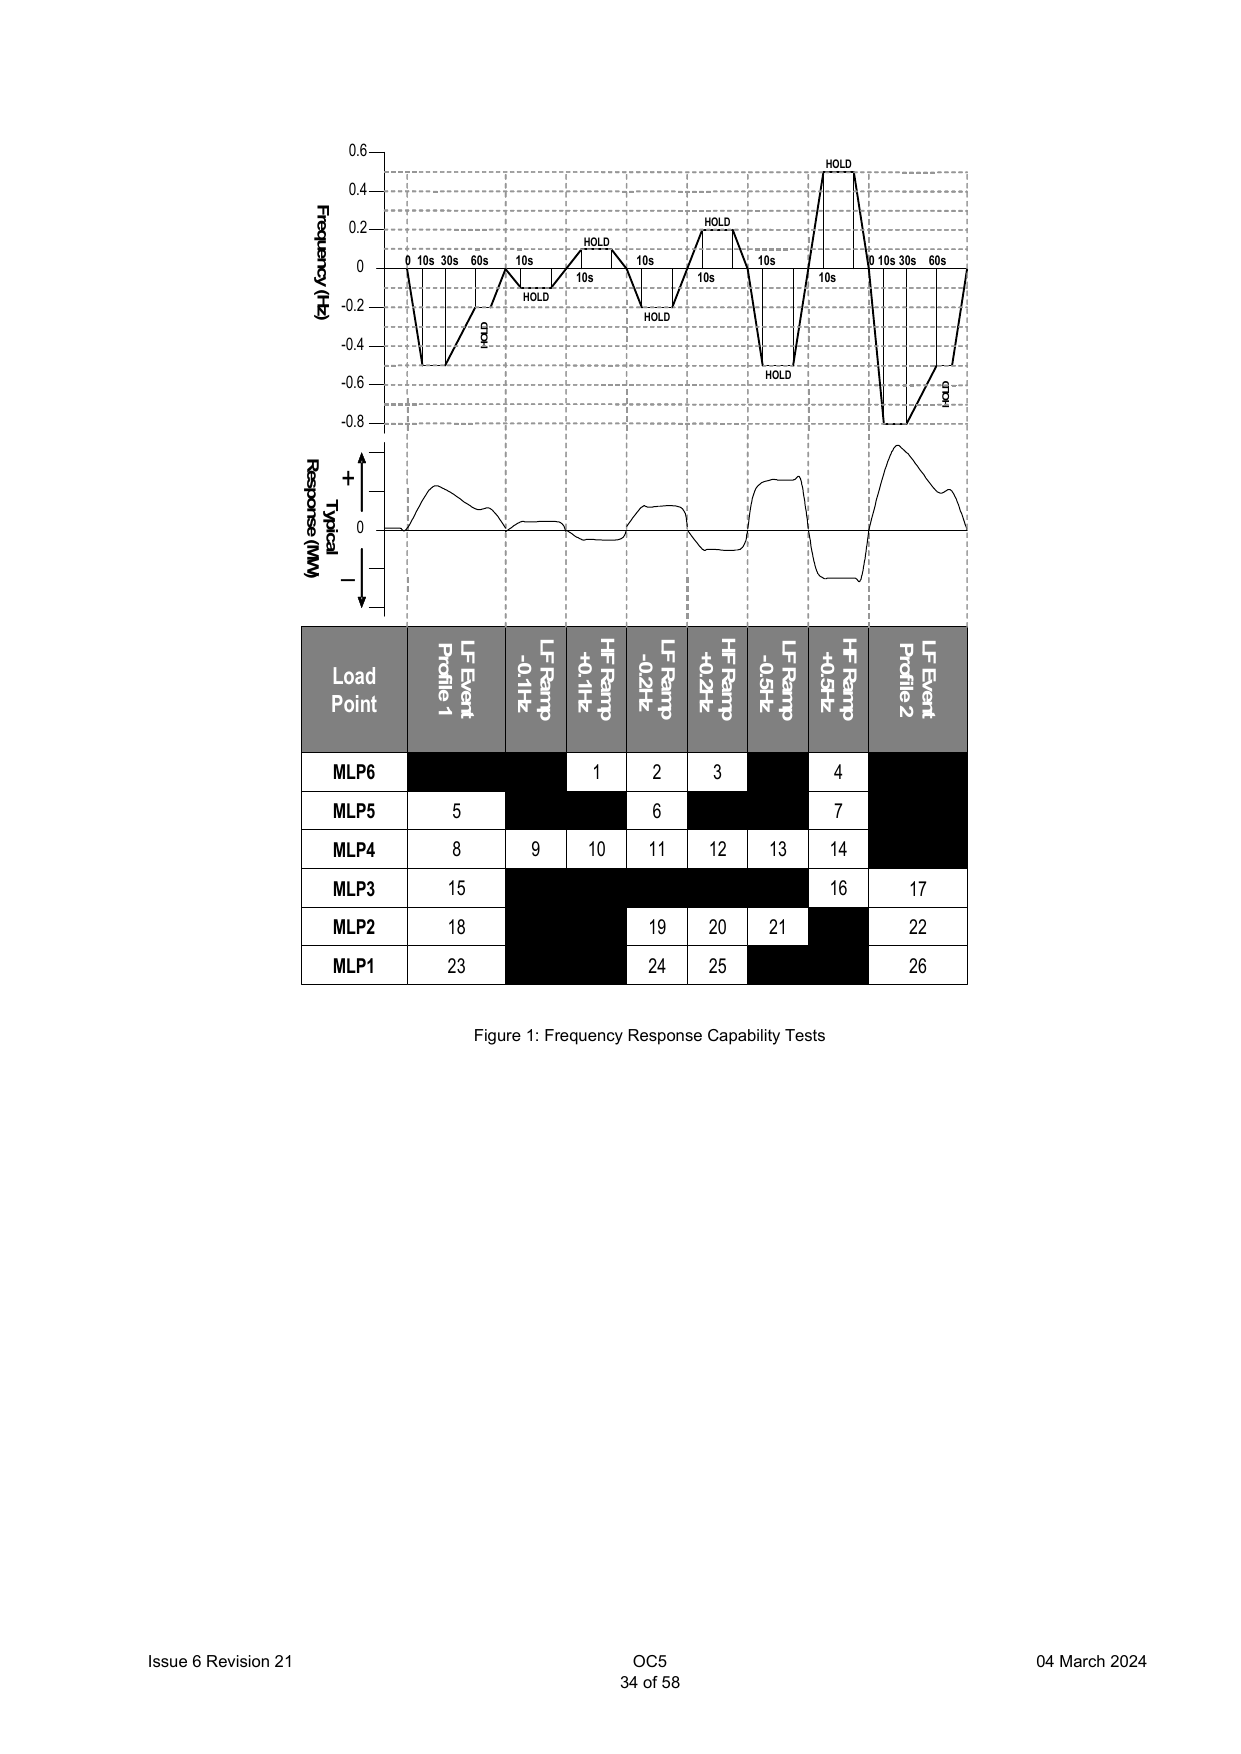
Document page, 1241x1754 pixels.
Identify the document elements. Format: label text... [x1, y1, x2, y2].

text Figure 1: Frequency Response Capability Tests [148, 1025, 1152, 1044]
